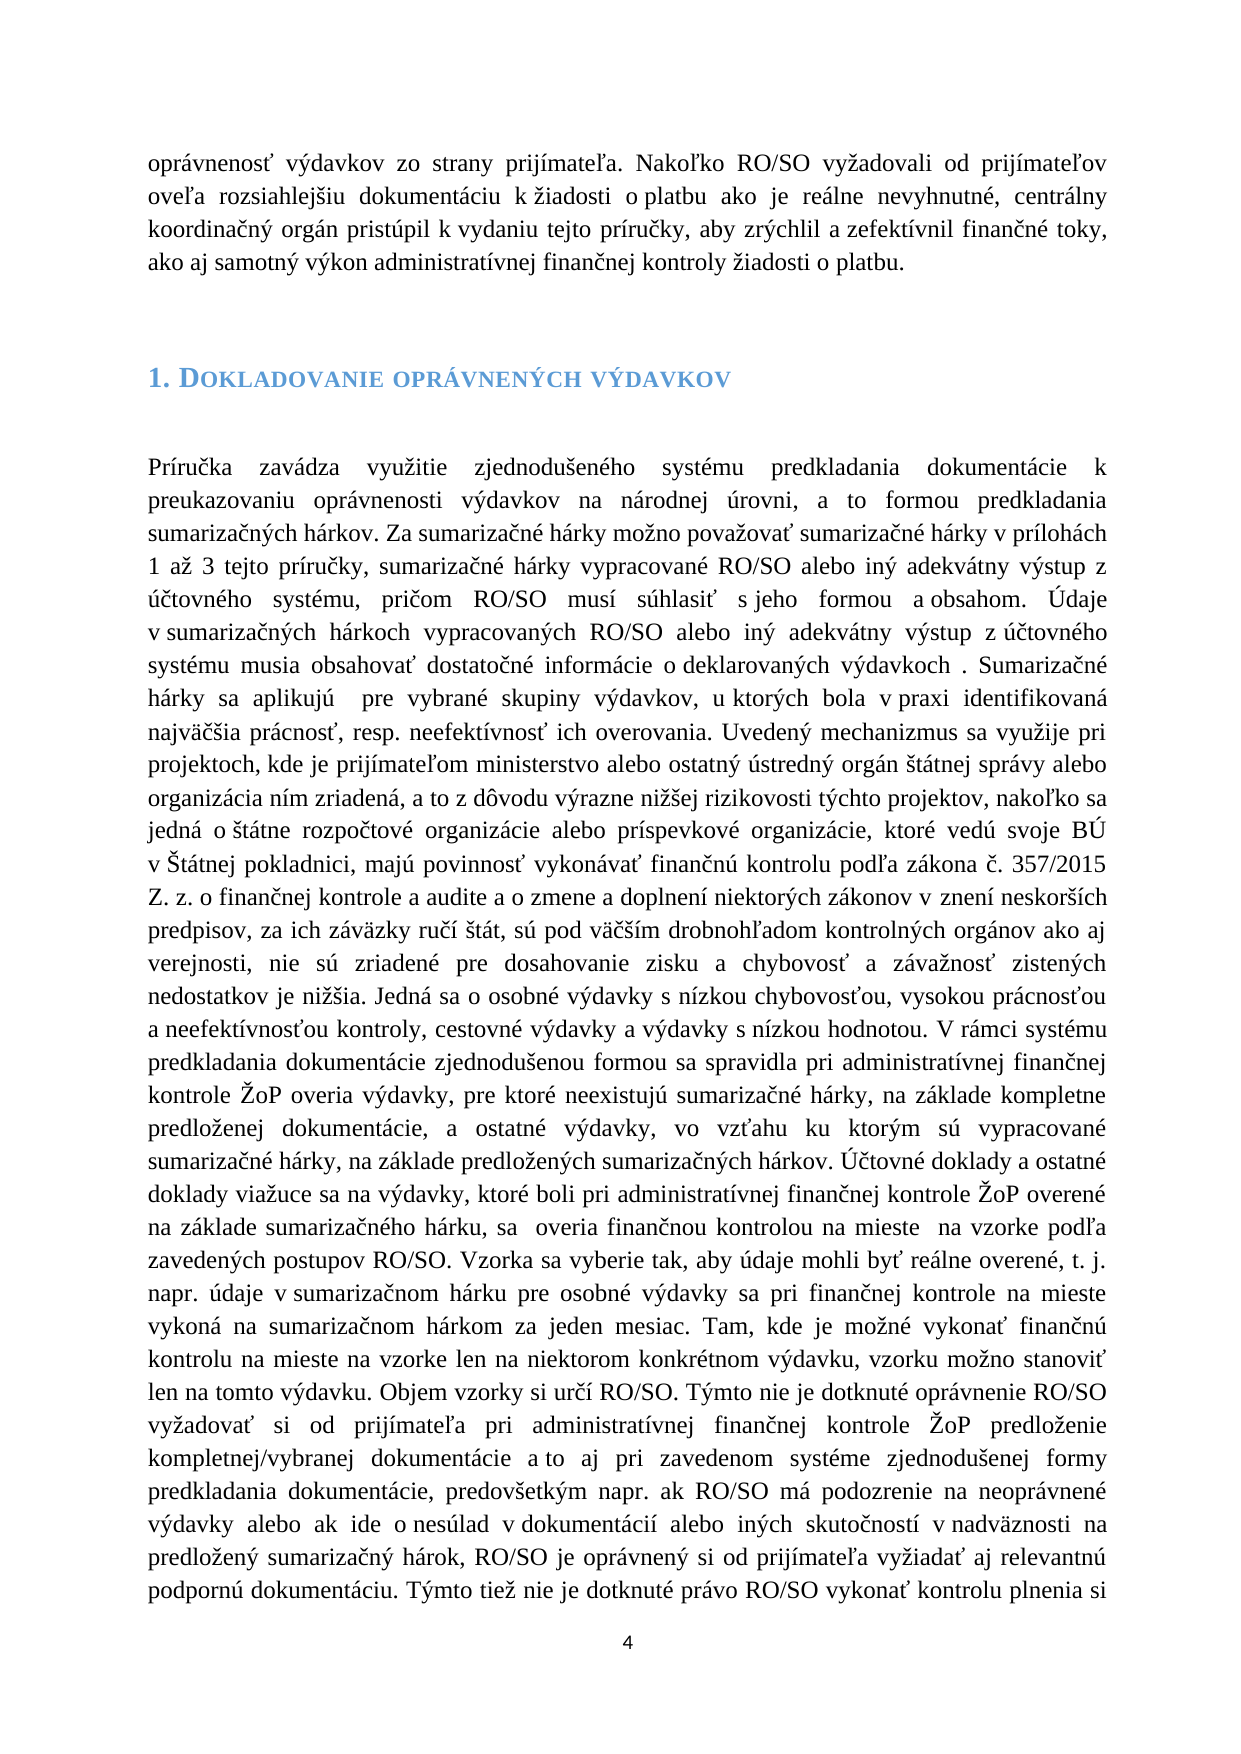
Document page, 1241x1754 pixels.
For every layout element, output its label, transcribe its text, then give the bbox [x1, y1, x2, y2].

subtitle 1. Dokladovanie oprávnených výdavkov [148, 360, 1107, 393]
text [148, 148, 1107, 276]
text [148, 452, 1107, 1604]
